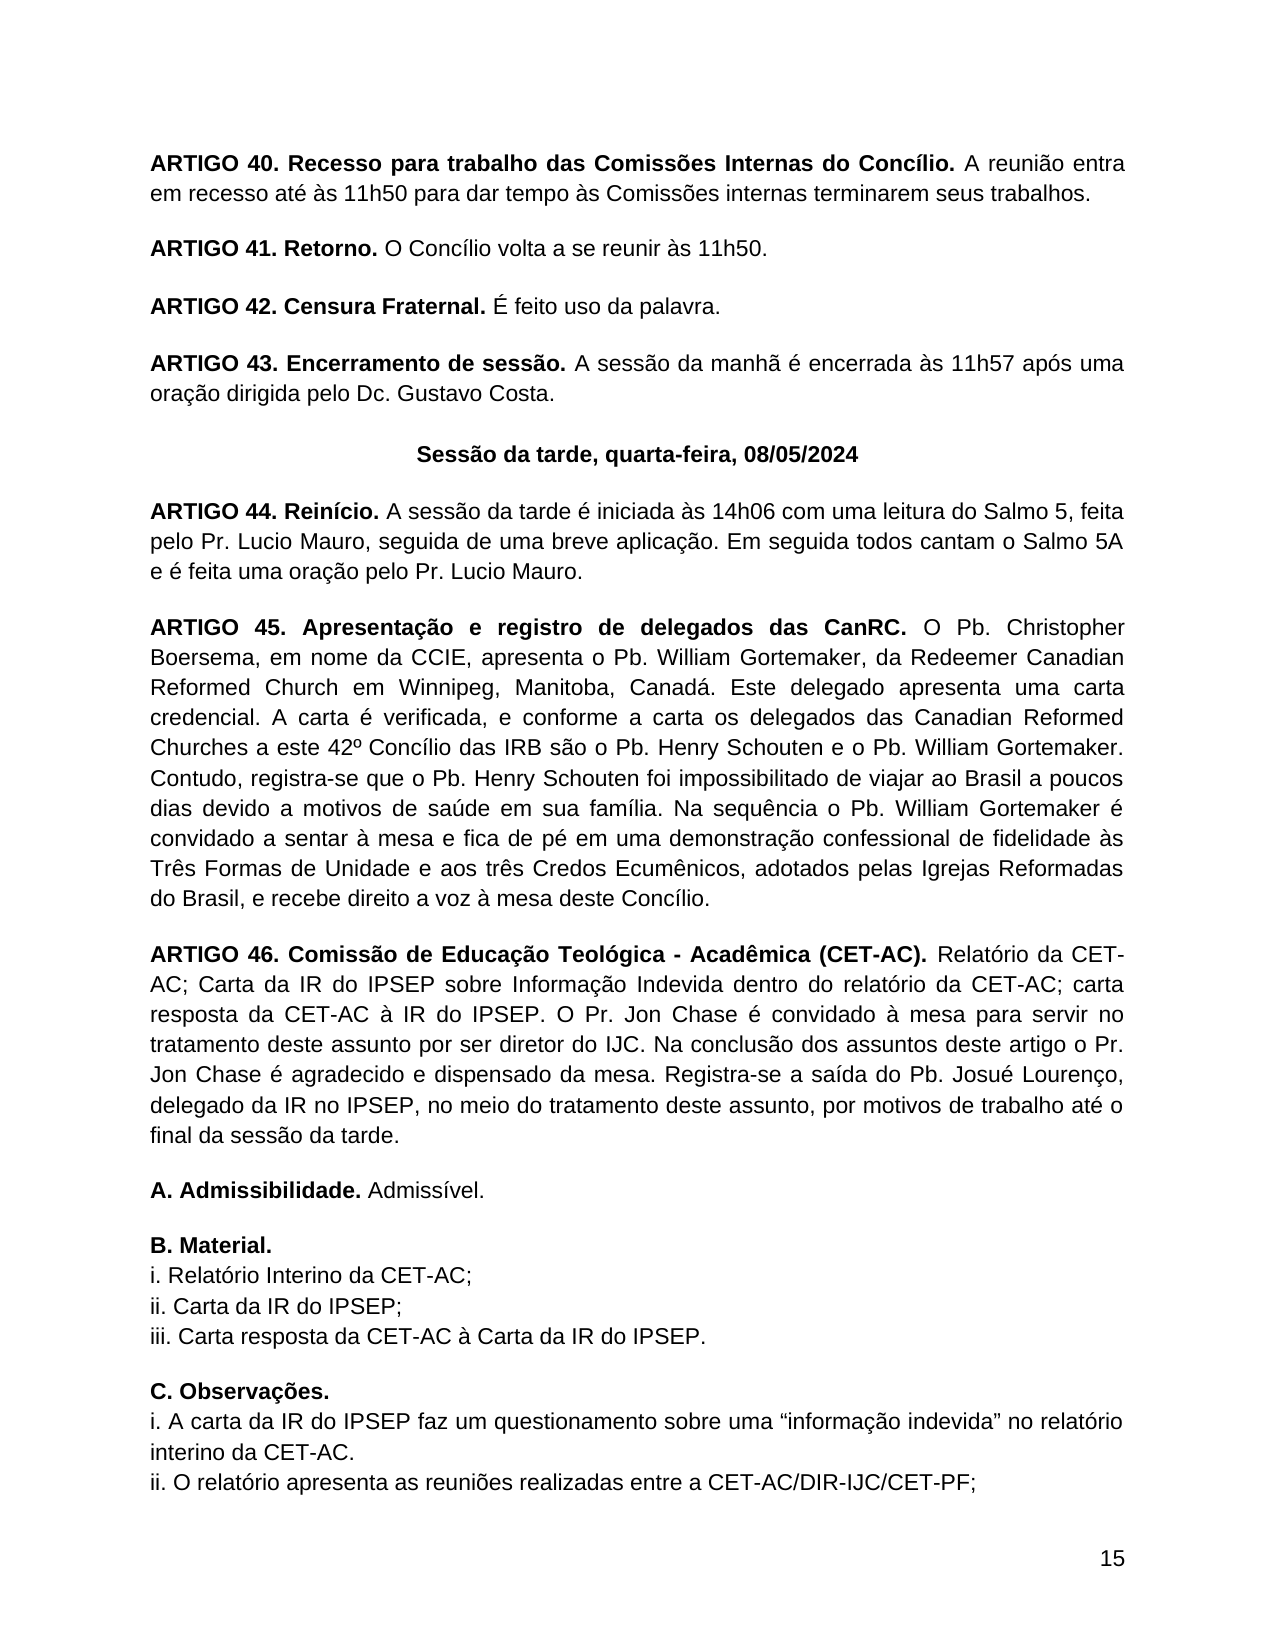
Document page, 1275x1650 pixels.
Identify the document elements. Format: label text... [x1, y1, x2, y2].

text ARTIGO 41. Retorno. O Concílio volta a se reunir às 11h50. [150, 235, 1125, 262]
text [150, 1378, 1125, 1495]
text ARTIGO 46. Comissão de Educação Teológica - Acadêmica (CET-AC). Relatório da CET-AC; Carta da IR do IPSEP sobre Informação Indevida dentro do relatório da CET-AC; carta resposta da CET-AC à IR do IPSEP. O Pr. Jon Chase é convidado à mesa para servir no tratamento deste assunto por ser diretor do IJC. Na conclusão dos assuntos deste artigo o Pr. Jon Chase é agradecido e dispensado da mesa. Registra-se a saída do Pb. Josué Lourenço, delegado da IR no IPSEP, no meio do tratamento deste assunto, por motivos de trabalho até o final da sessão da tarde. [150, 941, 1125, 1148]
text ARTIGO 40. Recesso para trabalho das Comissões Internas do Concílio. A reunião entra em recesso até às 11h50 para dar tempo às Comissões internas terminarem seus trabalhos. [150, 150, 1125, 207]
text ARTIGO 43. Encerramento de sessão. A sessão da manhã é encerrada às 11h57 após uma oração dirigida pelo Dc. Gustavo Costa. [150, 350, 1125, 407]
text B. Material. i. Relatório Interino da CET-AC; ii. Carta da IR do IPSEP; iii. Carta resposta da CET-AC à Carta da IR do IPSEP. [150, 1232, 1125, 1349]
text ARTIGO 45. Apresentação e registro de delegados das CanRC. O Pb. Christopher Boersema, em nome da CCIE, apresenta o Pb. William Gortemaker, da Redeemer Canadian Reformed Church em Winnipeg, Manitoba, Canadá. Este delegado apresenta uma carta credencial. A carta é verificada, e conforme a carta os delegados das Canadian Reformed Churches a este 42º Concílio das IRB são o Pb. Henry Schouten e o Pb. William Gortemaker. Contudo, registra-se que o Pb. Henry Schouten foi impossibilitado de viajar ao Brasil a poucos dias devido a motivos de saúde em sua família. Na sequência o Pb. William Gortemaker é convidado a sentar à mesa e fica de pé em uma demonstração confessional de fidelidade às Três Formas de Unidade e aos três Credos Ecumênicos, adotados pelas Igrejas Reformadas do Brasil, e recebe direito a voz à mesa deste Concílio. [150, 613, 1125, 912]
text ARTIGO 44. Reinício. A sessão da tarde é iniciada às 14h06 com uma leitura do Salmo 5, feita pelo Pr. Lucio Mauro, seguida de uma breve aplicação. Em seguida todos cantam o Salmo 5A e é feita uma oração pelo Pr. Lucio Mauro. [150, 498, 1125, 585]
text ARTIGO 42. Censura Fraternal. É feito uso da palavra. [150, 293, 1125, 319]
text Sessão da tarde, quarta-feira, 08/05/2024 [150, 441, 1125, 467]
text A. Admissibilidade. Admissível. [150, 1177, 1125, 1203]
